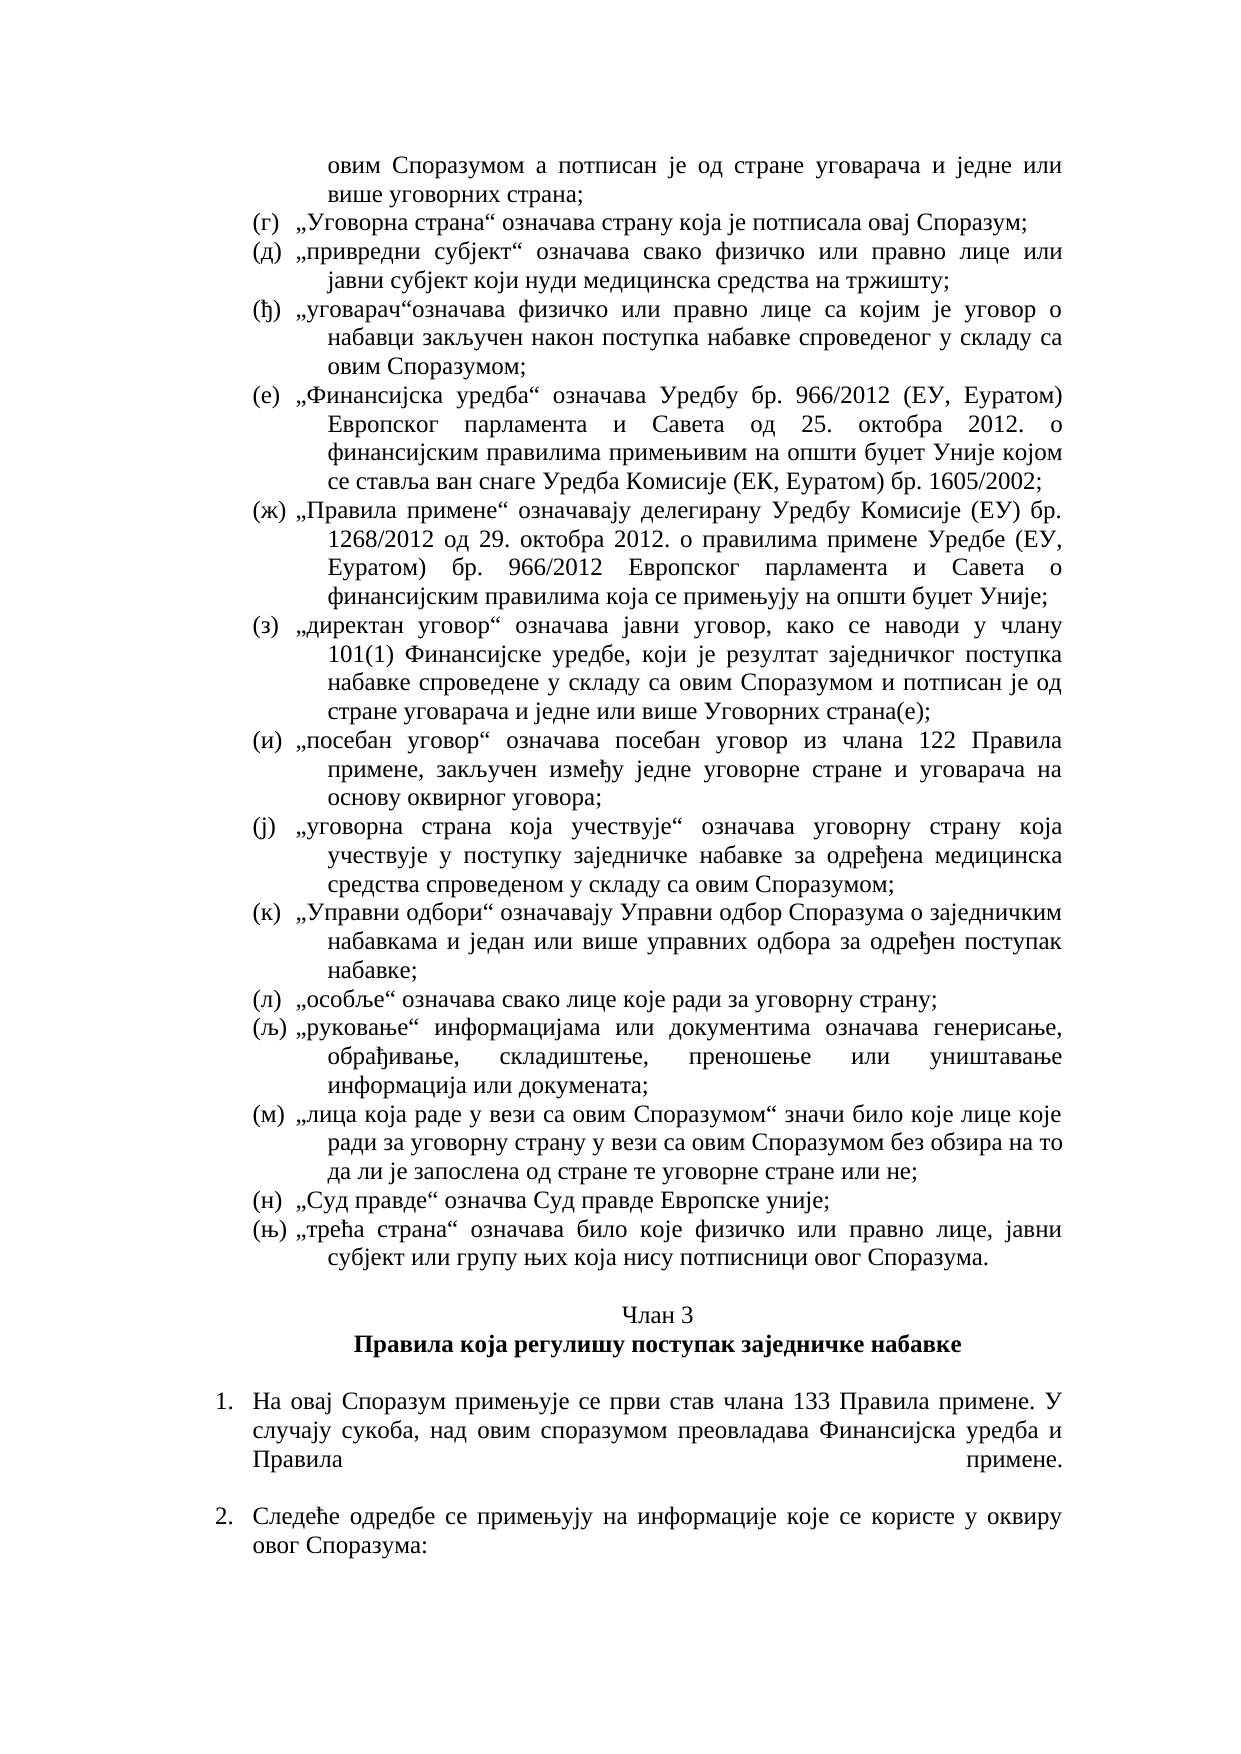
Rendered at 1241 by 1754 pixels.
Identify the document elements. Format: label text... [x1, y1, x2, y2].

text (ј) „уговорна страна која учествује“ означава уговорну страну која учествује у поступку заједничке набавке за одређена медицинска средства спроведеном у складу са овим Споразумом; [252, 811, 1063, 897]
text (ж) „Правила примене“ означавају делегирану Уредбу Комисије (ЕУ) бр. 1268/2012 од 29. октобра 2012. о правилима примене Уредбе (ЕУ, Еуратом) бр. 966/2012 Европског парламента и Савета о финансијским правилима која се примењују на општи буџет Уније; [252, 495, 1063, 610]
text (е) „Финансијска уредба“ означава Уредбу бр. 966/2012 (ЕУ, Еуратом) Европског парламента и Савета од 25. октобра 2012. о финансијским правилима примењивим на општи буџет Уније којом се ставља ван снаге Уредба Комисије (ЕК, Еуратом) бр. 1605/2002; [252, 380, 1063, 495]
text (г) „Уговорна страна“ означава страну која је потписала овај Споразум; [252, 207, 1063, 236]
text (њ) „трећа страна“ означава било које физичко или правно лице, јавни субјект или групу њих којa нису потписници овог Споразума. [252, 1214, 1063, 1271]
text (к) „Управни одбори“ означавају Управни одбор Споразума о заједничким набавкама и један или више управних одбора за одређен поступак набавке; [252, 897, 1063, 984]
text (м) „лица која раде у вези са овим Споразумом“ значи било које лице које ради за уговорну страну у вези са овим Споразумом без обзира на то да ли је запослена од стране те уговорне стране или не; [252, 1099, 1063, 1185]
text (љ) „руковање“ информацијама или документима означава генерисање, обрађивање, складиштење, преношење или уништавање информација или докумената; [252, 1012, 1063, 1099]
text Правила која регулишу поступак заједничке набавке [252, 1329, 1063, 1357]
list Следеће одредбе се примењују на информације које се користе у оквиру овог Споразума: [215, 1501, 1063, 1559]
list На овај Споразум примењује се први став члана 133 Правила примене. У случају сукоба, над овим споразумом преовладава Финансијска уредба и Правила примене. [215, 1386, 1063, 1501]
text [252, 150, 1063, 207]
text (д) „привредни субјект“ означава свако физичко или правно лице или јавни субјект који нуди медицинска средства на тржишту; [252, 236, 1063, 294]
text (н) „Суд правде“ означва Суд правде Европске уније; [252, 1185, 1063, 1214]
text (и) „посебан уговор“ означава посебан уговор из члана 122 Правила примене, закључен између једне уговорне стране и уговарача на основу оквирног уговора; [252, 725, 1063, 811]
text (ђ) „уговарач“означава физичко или правно лице са којим је уговор о набавци закључен након поступка набавке спроведеног у складу са овим Споразумом; [252, 294, 1063, 380]
text Члан 3 [252, 1300, 1063, 1329]
text (л) „особље“ означава свако лице које ради за уговорну страну; [252, 984, 1063, 1012]
text (з) „директан уговор“ означава јавни уговор, како се наводи у члану 101(1) Финансијске уредбе, који је резултат заједничког поступка набавке спроведене у складу са овим Споразумом и потписан је од стране уговарача и једне или више Уговорних страна(е); [252, 610, 1063, 725]
